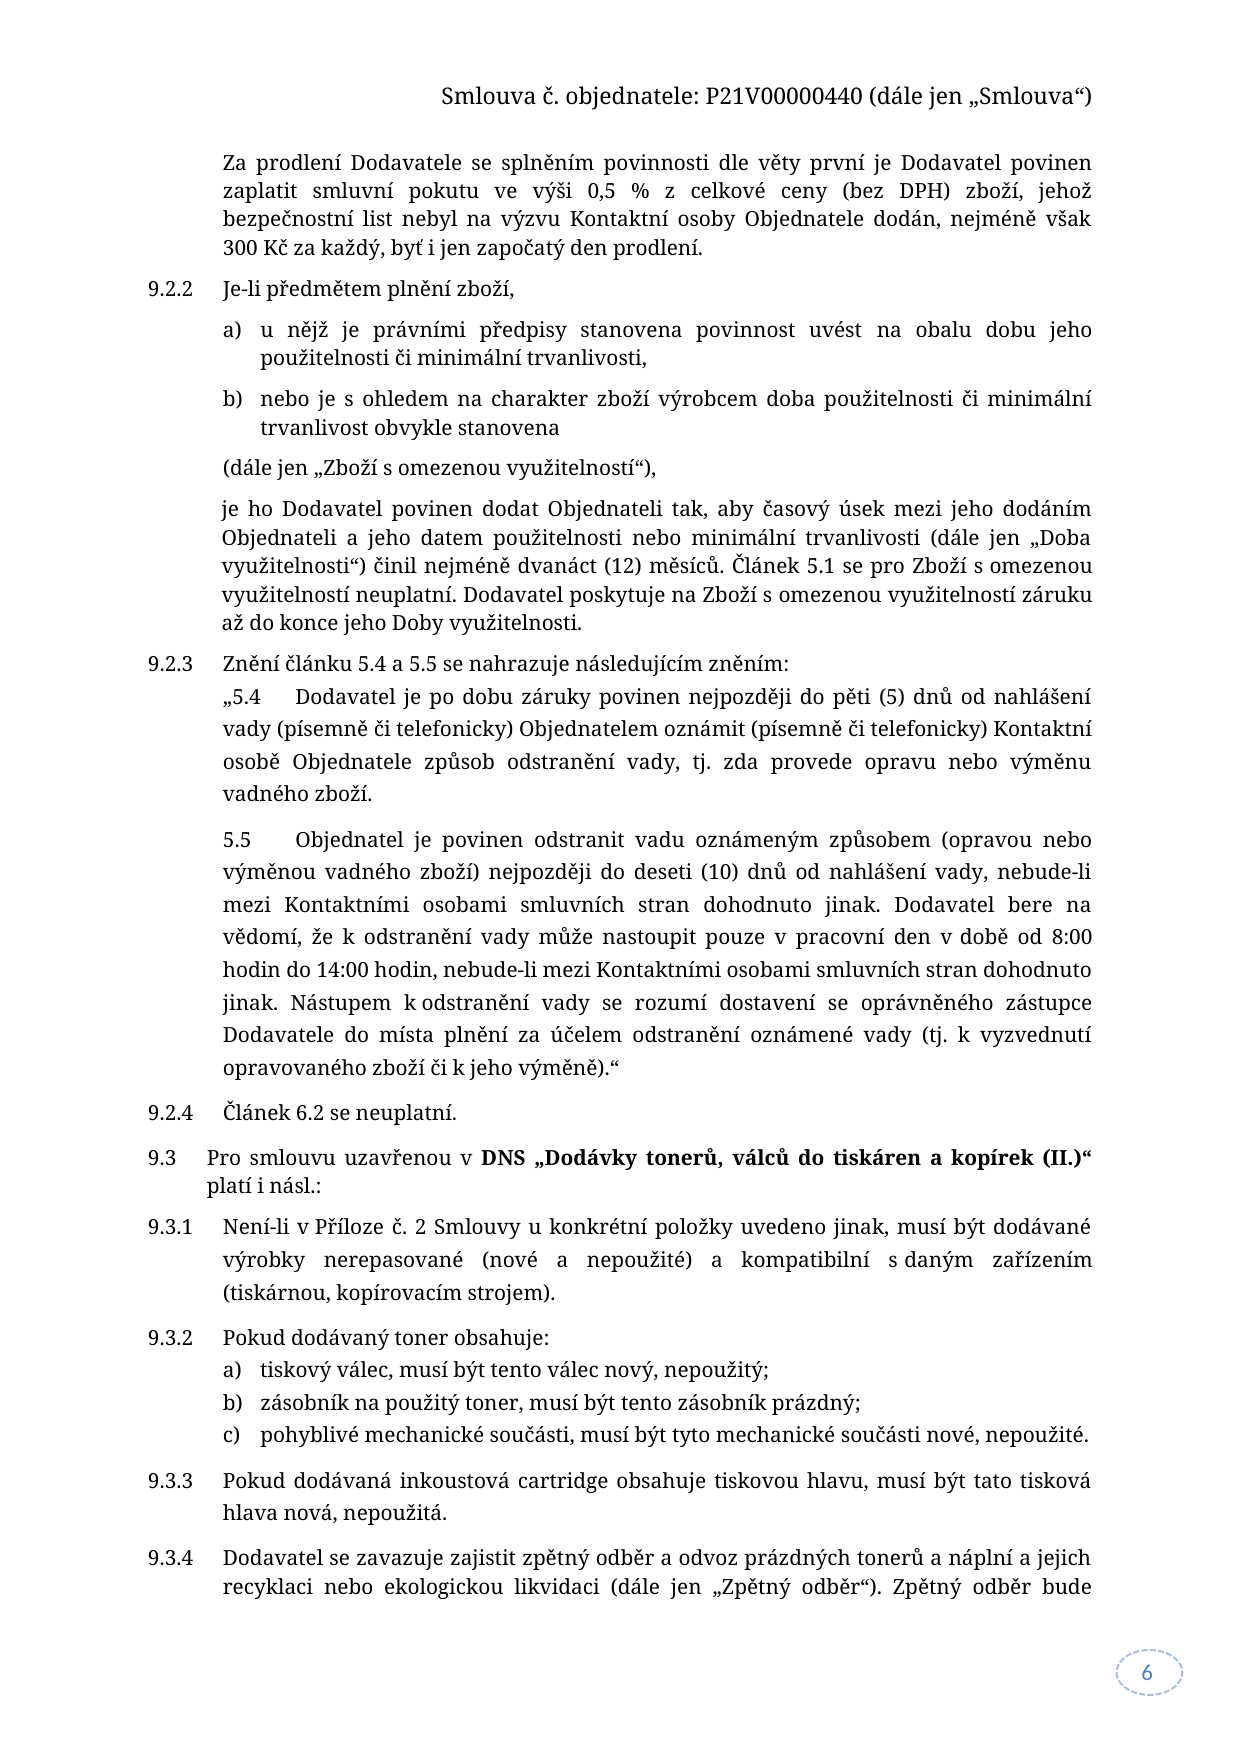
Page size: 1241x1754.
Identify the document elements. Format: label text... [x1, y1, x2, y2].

list Není-li v Příloze č. 2 Smlouvy u konkrétní položky uvedeno jinak, musí být dodávané výrobky nerepasované (nové a nepoužité) a kompatibilní s daným zařízením (tiskárnou, kopírovacím strojem). [148, 1212, 1093, 1306]
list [148, 1543, 1093, 1600]
list Pro smlouvu uzavřenou v DNS „Dodávky tonerů, válců do tiskáren a kopírek (II.)“ platí i násl.: [148, 1143, 1093, 1200]
list Je-li předmětem plnění zboží, [148, 274, 1093, 302]
list Článek 6.2 se neuplatní. [148, 1098, 1093, 1126]
list tiskový válec, musí být tento válec nový, nepoužitý; [223, 1355, 1093, 1384]
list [148, 148, 1093, 261]
list pohyblivé mechanické součásti, musí být tyto mechanické součásti nové, nepoužité. [223, 1421, 1093, 1449]
list u nějž je právními předpisy stanovena povinnost uvést na obalu dobu jeho použitelnosti či minimální trvanlivosti, [223, 315, 1093, 372]
list nebo je s ohledem na charakter zboží výrobcem doba použitelnosti či minimální trvanlivost obvykle stanovena [223, 384, 1093, 441]
list „5.4 Dodavatel je po dobu záruky povinen nejpozději do pěti (5) dnů od nahlášení vady (písemně či telefonicky) Objednatelem oznámit (písemně či telefonicky) Kontaktní osobě Objednatele způsob odstranění vady, tj. zda provede opravu nebo výměnu vadného zboží. [223, 682, 1093, 808]
list zásobník na použitý toner, musí být tento zásobník prázdný; [223, 1388, 1093, 1416]
list 5.5 Objednatel je povinen odstranit vadu oznámeným způsobem (opravou nebo výměnou vadného zboží) nejpozději do deseti (10) dnů od nahlášení vady, nebude-li mezi Kontaktními osobami smluvních stran dohodnuto jinak. Dodavatel bere na vědomí, že k odstranění vady může nastoupit pouze v pracovní den v době od 8:00 hodin do 14:00 hodin, nebude-li mezi Kontaktními osobami smluvních stran dohodnuto jinak. Nástupem k odstranění vady se rozumí dostavení se oprávněného zástupce Dodavatele do místa plnění za účelem odstranění oznámené vady (tj. k vyzvednutí opravovaného zboží či k jeho výměně).“ [223, 825, 1093, 1081]
text (dále jen „Zboží s omezenou využitelností“), [223, 453, 1093, 482]
list Pokud dodávaný toner obsahuje: [148, 1323, 1093, 1351]
list Znění článku 5.4 a 5.5 se nahrazuje následujícím zněním: [148, 649, 1093, 678]
list Pokud dodávaná inkoustová cartridge obsahuje tiskovou hlavu, musí být tato tisková hlava nová, nepoužitá. [148, 1466, 1093, 1527]
text je ho Dodavatel povinen dodat Objednateli tak, aby časový úsek mezi jeho dodáním Objednateli a jeho datem použitelnosti nebo minimální trvanlivosti (dále jen „Doba využitelnosti“) činil nejméně dvanáct (12) měsíců. Článek 5.1 se pro Zboží s omezenou využitelností neuplatní. Dodavatel poskytuje na Zboží s omezenou využitelností záruku až do konce jeho Doby využitelnosti. [221, 494, 1093, 637]
